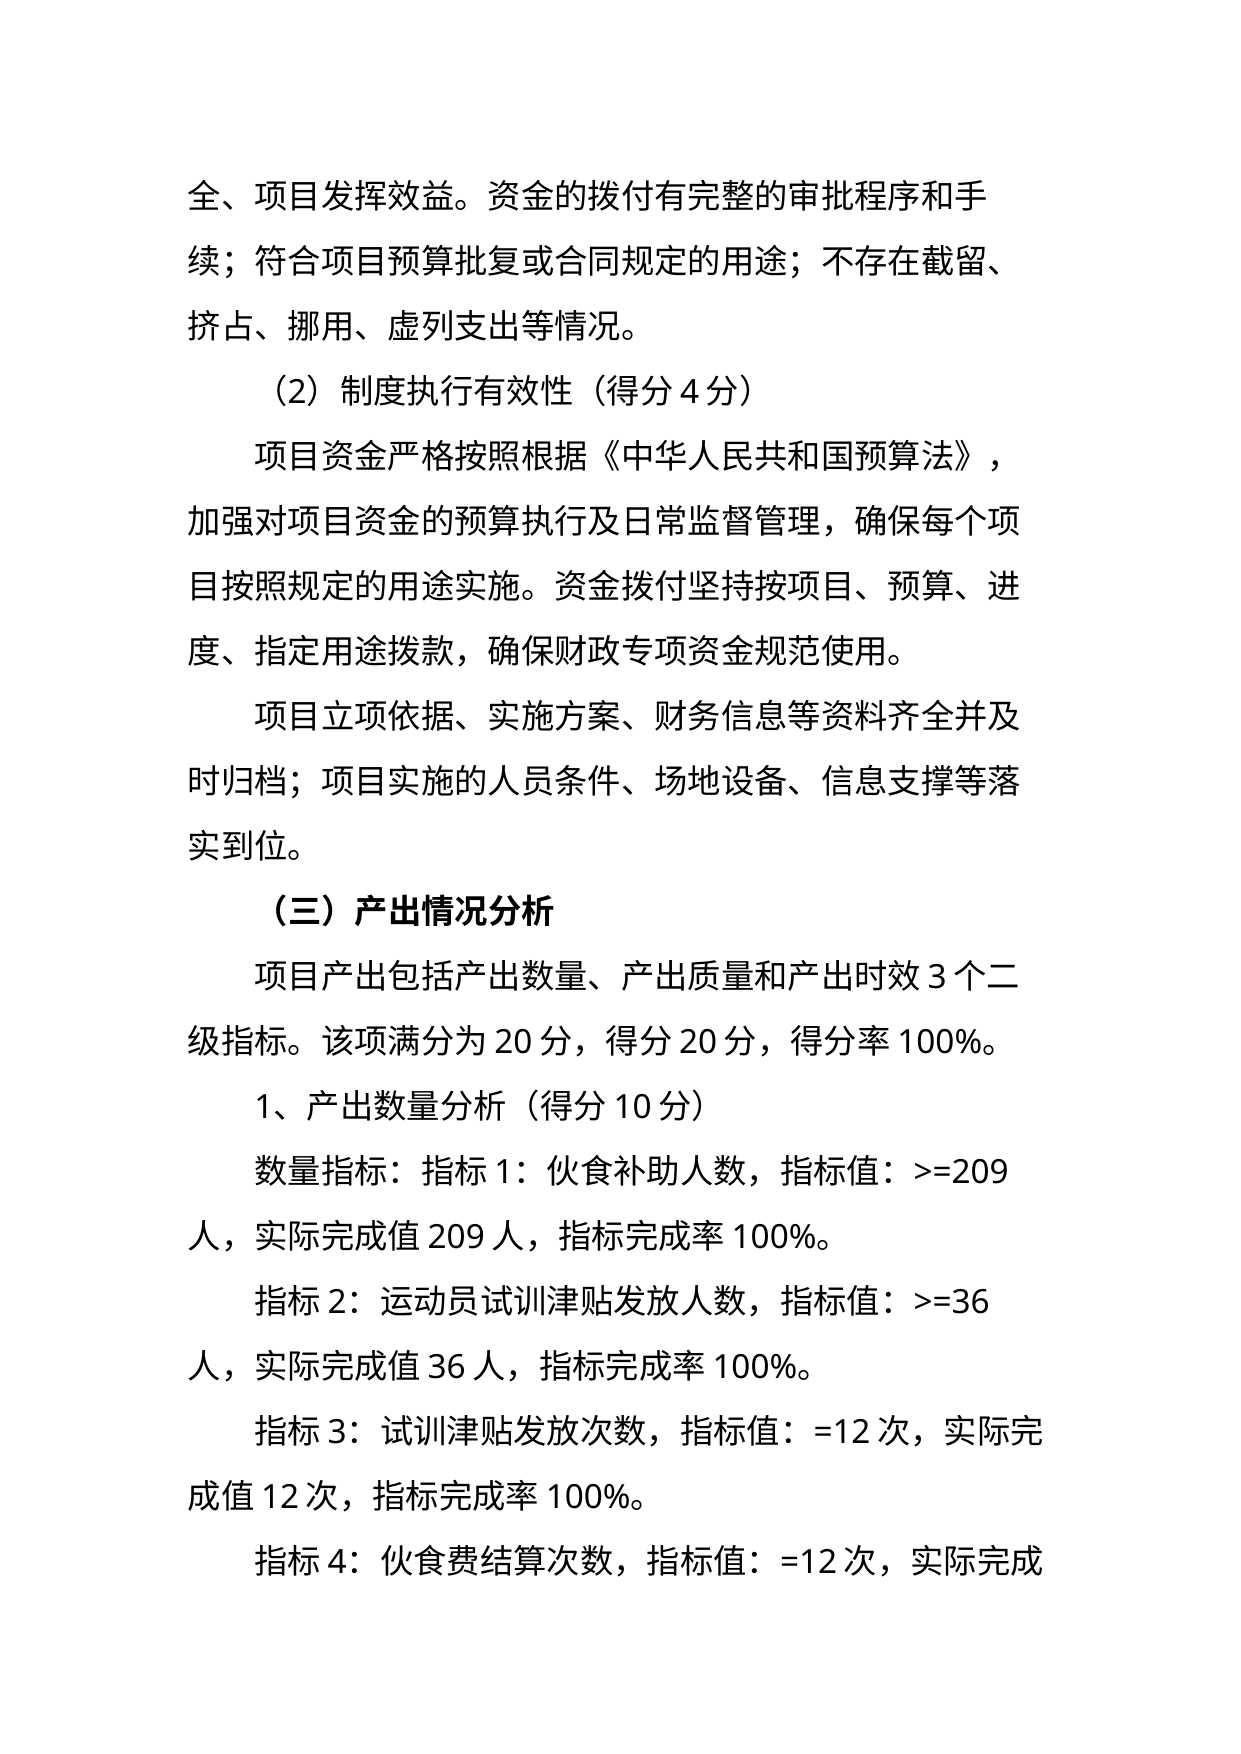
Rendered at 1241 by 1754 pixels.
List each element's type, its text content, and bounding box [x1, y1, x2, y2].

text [187, 1527, 1053, 1592]
text 数量指标：指标1：伙食补助人数，指标值：>=209人，实际完成值209人，指标完成率100%。 [187, 1137, 1053, 1267]
text 1、产出数量分析（得分10分） [187, 1072, 1053, 1137]
text 指标2：运动员试训津贴发放人数，指标值：>=36人，实际完成值36人，指标完成率100%。 [187, 1267, 1053, 1397]
text 指标3：试训津贴发放次数，指标值：=12次，实际完成值12次，指标完成率100%。 [187, 1397, 1053, 1527]
text 项目产出包括产出数量、产出质量和产出时效3个二级指标。该项满分为20分，得分20分，得分率100%。 [187, 942, 1053, 1072]
text 项目立项依据、实施方案、财务信息等资料齐全并及时归档；项目实施的人员条件、场地设备、信息支撑等落实到位。 [187, 682, 1053, 877]
text （2）制度执行有效性（得分4分） [187, 357, 1053, 422]
text （三）产出情况分析 [187, 877, 1053, 942]
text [187, 162, 1053, 357]
text 项目资金严格按照根据《中华人民共和国预算法》，加强对项目资金的预算执行及日常监督管理，确保每个项目按照规定的用途实施。资金拨付坚持按项目、预算、进度、指定用途拨款，确保财政专项资金规范使用。 [187, 422, 1053, 682]
